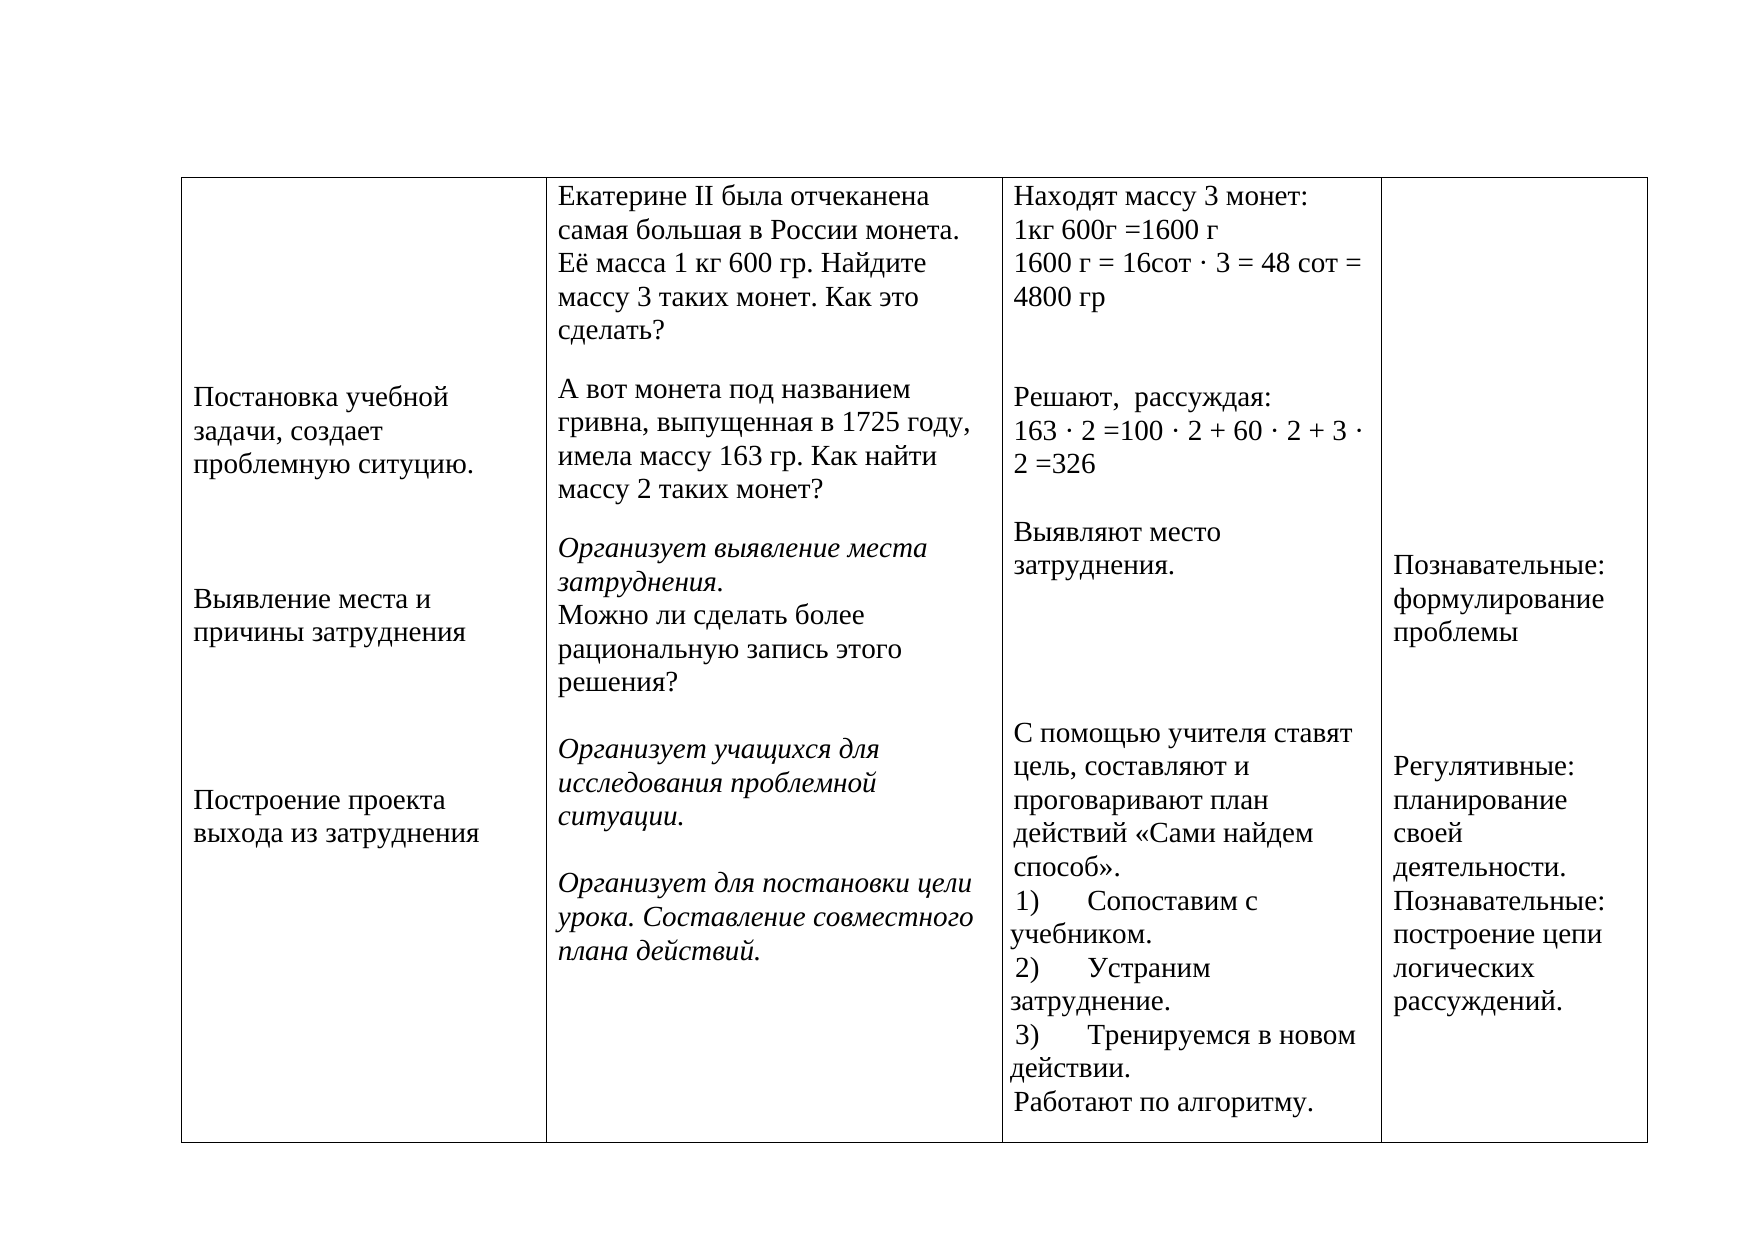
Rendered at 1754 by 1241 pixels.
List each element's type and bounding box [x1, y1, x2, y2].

table_cell [182, 178, 546, 1142]
table_cell [1003, 178, 1381, 1142]
table_cell [547, 178, 1002, 1142]
table_cell [1382, 178, 1647, 1142]
